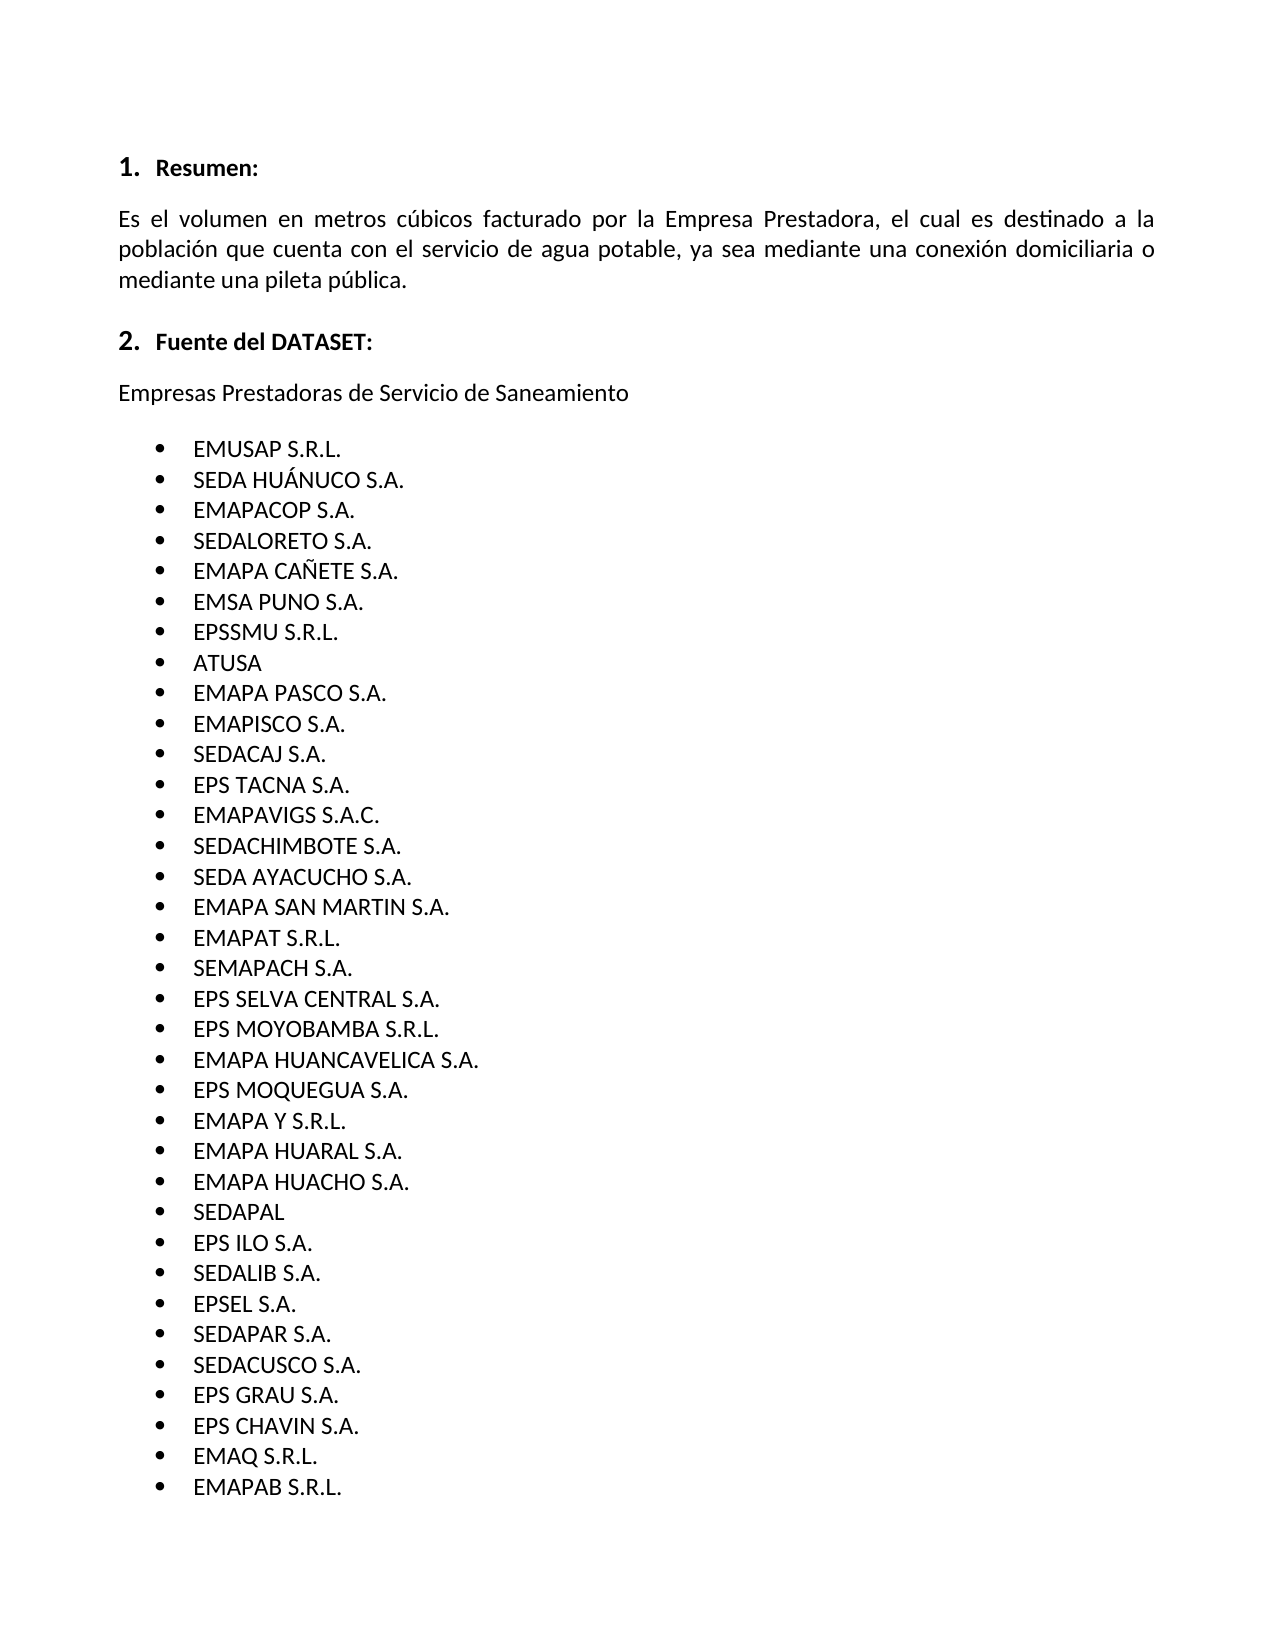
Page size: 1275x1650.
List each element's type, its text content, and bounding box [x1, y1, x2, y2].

list SEMAPACH S.A. [156, 952, 1157, 983]
text Es el volumen en metros cúbicos facturado por la Empresa Prestadora, el cual es destinado a la población que cuenta con el servicio de agua potable, ya sea mediante una conexión domiciliaria o mediante una pileta pública. [118, 203, 1157, 294]
list EMAPA HUARAL S.A. [156, 1135, 1157, 1166]
list Fuente del DATASET: [118, 322, 1157, 358]
list EMUSAP S.R.L. [156, 433, 1157, 464]
list EMAPA Y S.R.L. [156, 1105, 1157, 1135]
list EMAPA HUANCAVELICA S.A. [156, 1044, 1157, 1074]
list Resumen: [118, 148, 1157, 183]
list EPSEL S.A. [156, 1288, 1157, 1318]
list EPS ILO S.A. [156, 1227, 1157, 1257]
list SEDAPAL [156, 1196, 1157, 1227]
list EMAPACOP S.A. [156, 494, 1157, 525]
list SEDA HUÁNUCO S.A. [156, 464, 1157, 494]
list EPS GRAU S.A. [156, 1379, 1157, 1410]
list EMAPAVIGS S.A.C. [156, 799, 1157, 830]
list EMAPA PASCO S.A. [156, 677, 1157, 708]
text Empresas Prestadoras de Servicio de Saneamiento [118, 377, 1157, 408]
list EMAPAT S.R.L. [156, 922, 1157, 952]
list ATUSA [156, 647, 1157, 677]
list SEDACUSCO S.A. [156, 1349, 1157, 1379]
list EMAPA HUACHO S.A. [156, 1166, 1157, 1196]
list SEDALORETO S.A. [156, 525, 1157, 555]
list EPS MOYOBAMBA S.R.L. [156, 1013, 1157, 1044]
list EMAPA CAÑETE S.A. [156, 555, 1157, 586]
list EPSSMU S.R.L. [156, 616, 1157, 647]
list EMAPA SAN MARTIN S.A. [156, 891, 1157, 922]
list SEDACHIMBOTE S.A. [156, 830, 1157, 861]
list SEDA AYACUCHO S.A. [156, 861, 1157, 891]
list EMSA PUNO S.A. [156, 586, 1157, 616]
list EMAQ S.R.L. [156, 1441, 1157, 1471]
list EPS TACNA S.A. [156, 769, 1157, 799]
list EPS MOQUEGUA S.A. [156, 1074, 1157, 1105]
list SEDALIB S.A. [156, 1257, 1157, 1288]
list EMAPISCO S.A. [156, 708, 1157, 738]
list SEDAPAR S.A. [156, 1318, 1157, 1349]
list EPS SELVA CENTRAL S.A. [156, 983, 1157, 1013]
list SEDACAJ S.A. [156, 738, 1157, 769]
list EPS CHAVIN S.A. [156, 1410, 1157, 1441]
list EMAPAB S.R.L. [156, 1471, 1157, 1502]
